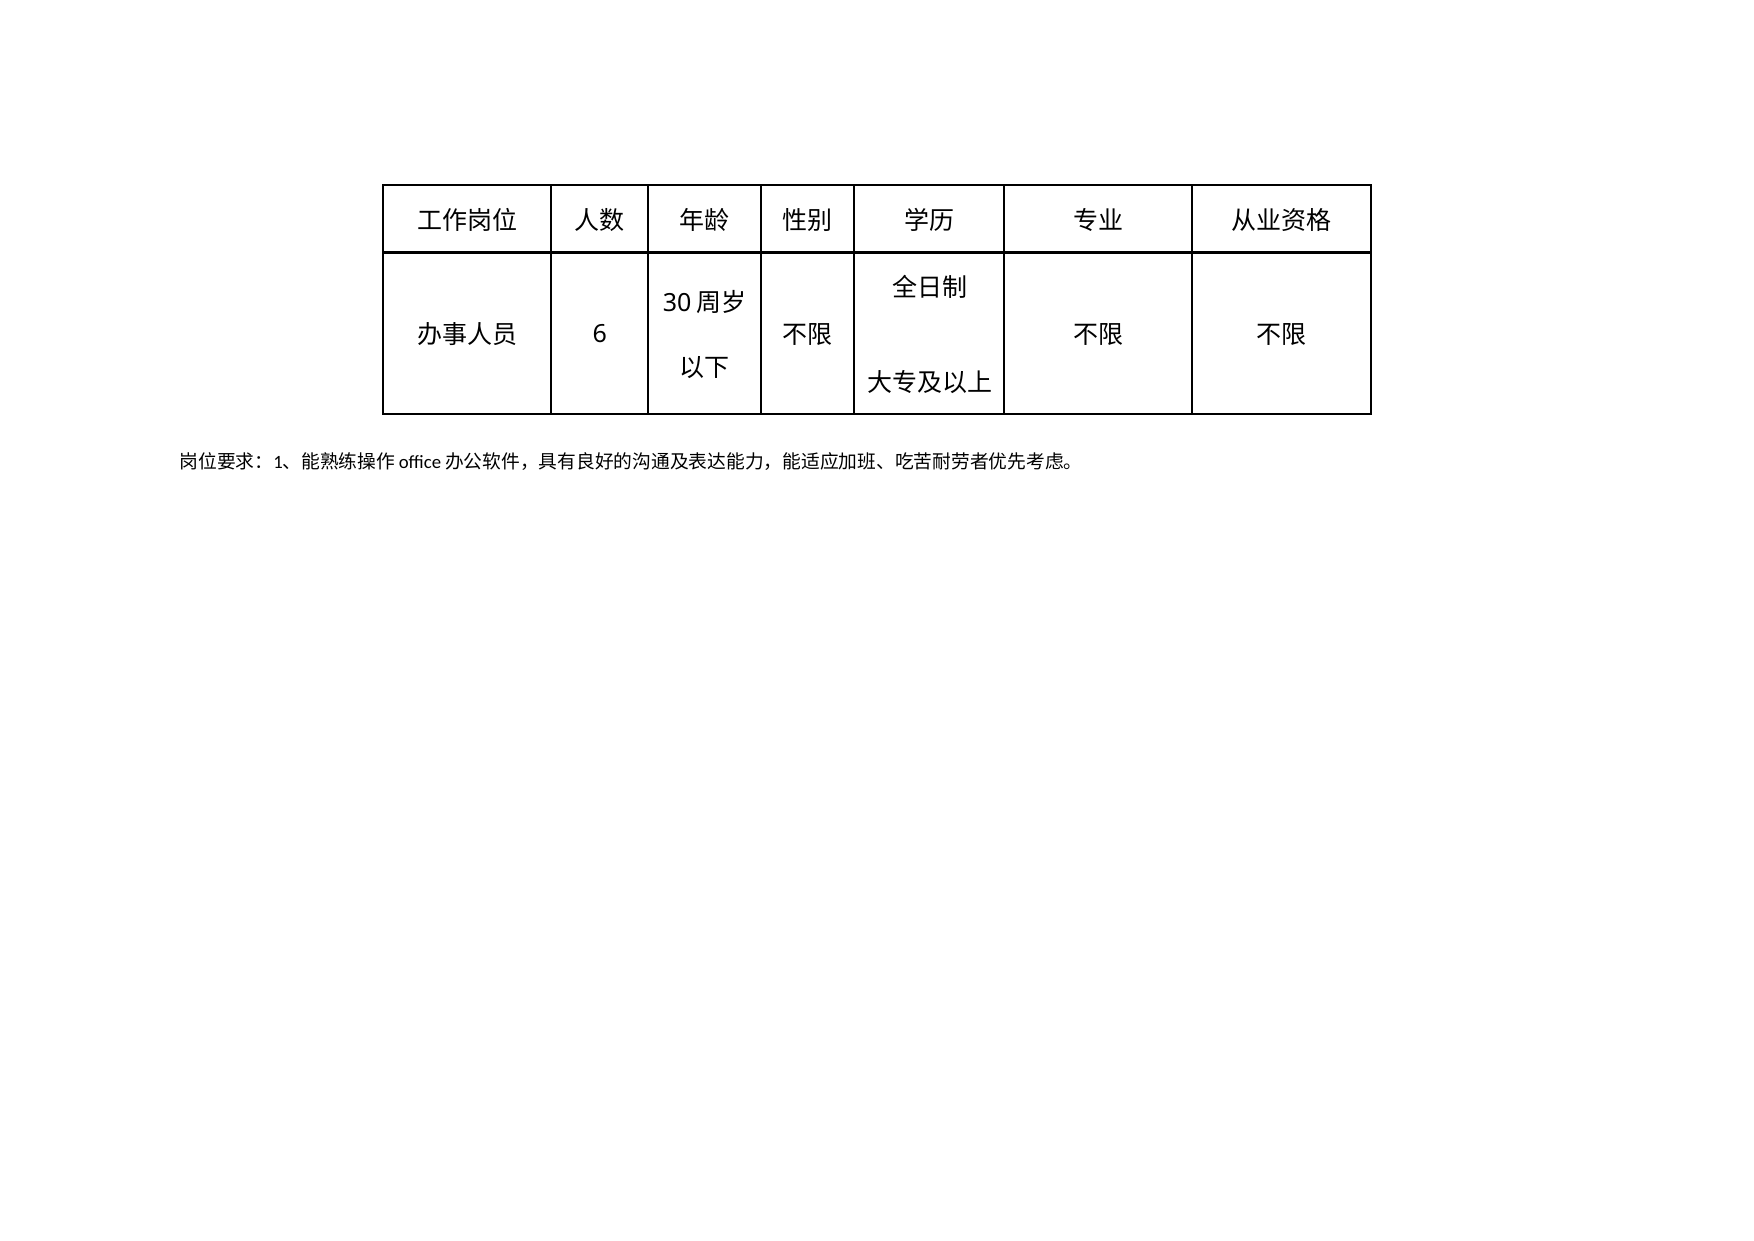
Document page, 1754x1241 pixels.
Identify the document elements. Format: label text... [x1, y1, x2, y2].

table_cell 全日制 大专及以上 [855, 254, 1003, 413]
table_cell 6 [552, 254, 647, 413]
table_cell 不限 [1193, 254, 1370, 413]
table_header 性别 [762, 186, 853, 251]
text 岗位要求：1、能熟练操作office办公软件，具有良好的沟通及表达能力，能适应加班、吃苦耐劳者优先考虑。 [142, 444, 1612, 476]
table_header 人数 [552, 186, 647, 251]
table_cell 办事人员 [384, 254, 550, 413]
table_header 从业资格 [1193, 186, 1370, 251]
table_header 学历 [855, 186, 1003, 251]
table_header 年龄 [649, 186, 760, 251]
table_header 工作岗位 [384, 186, 550, 251]
table_cell 不限 [1005, 254, 1191, 413]
table_header 专业 [1005, 186, 1191, 251]
table_cell 30周岁以下 [649, 254, 760, 413]
table_cell 不限 [762, 254, 853, 413]
